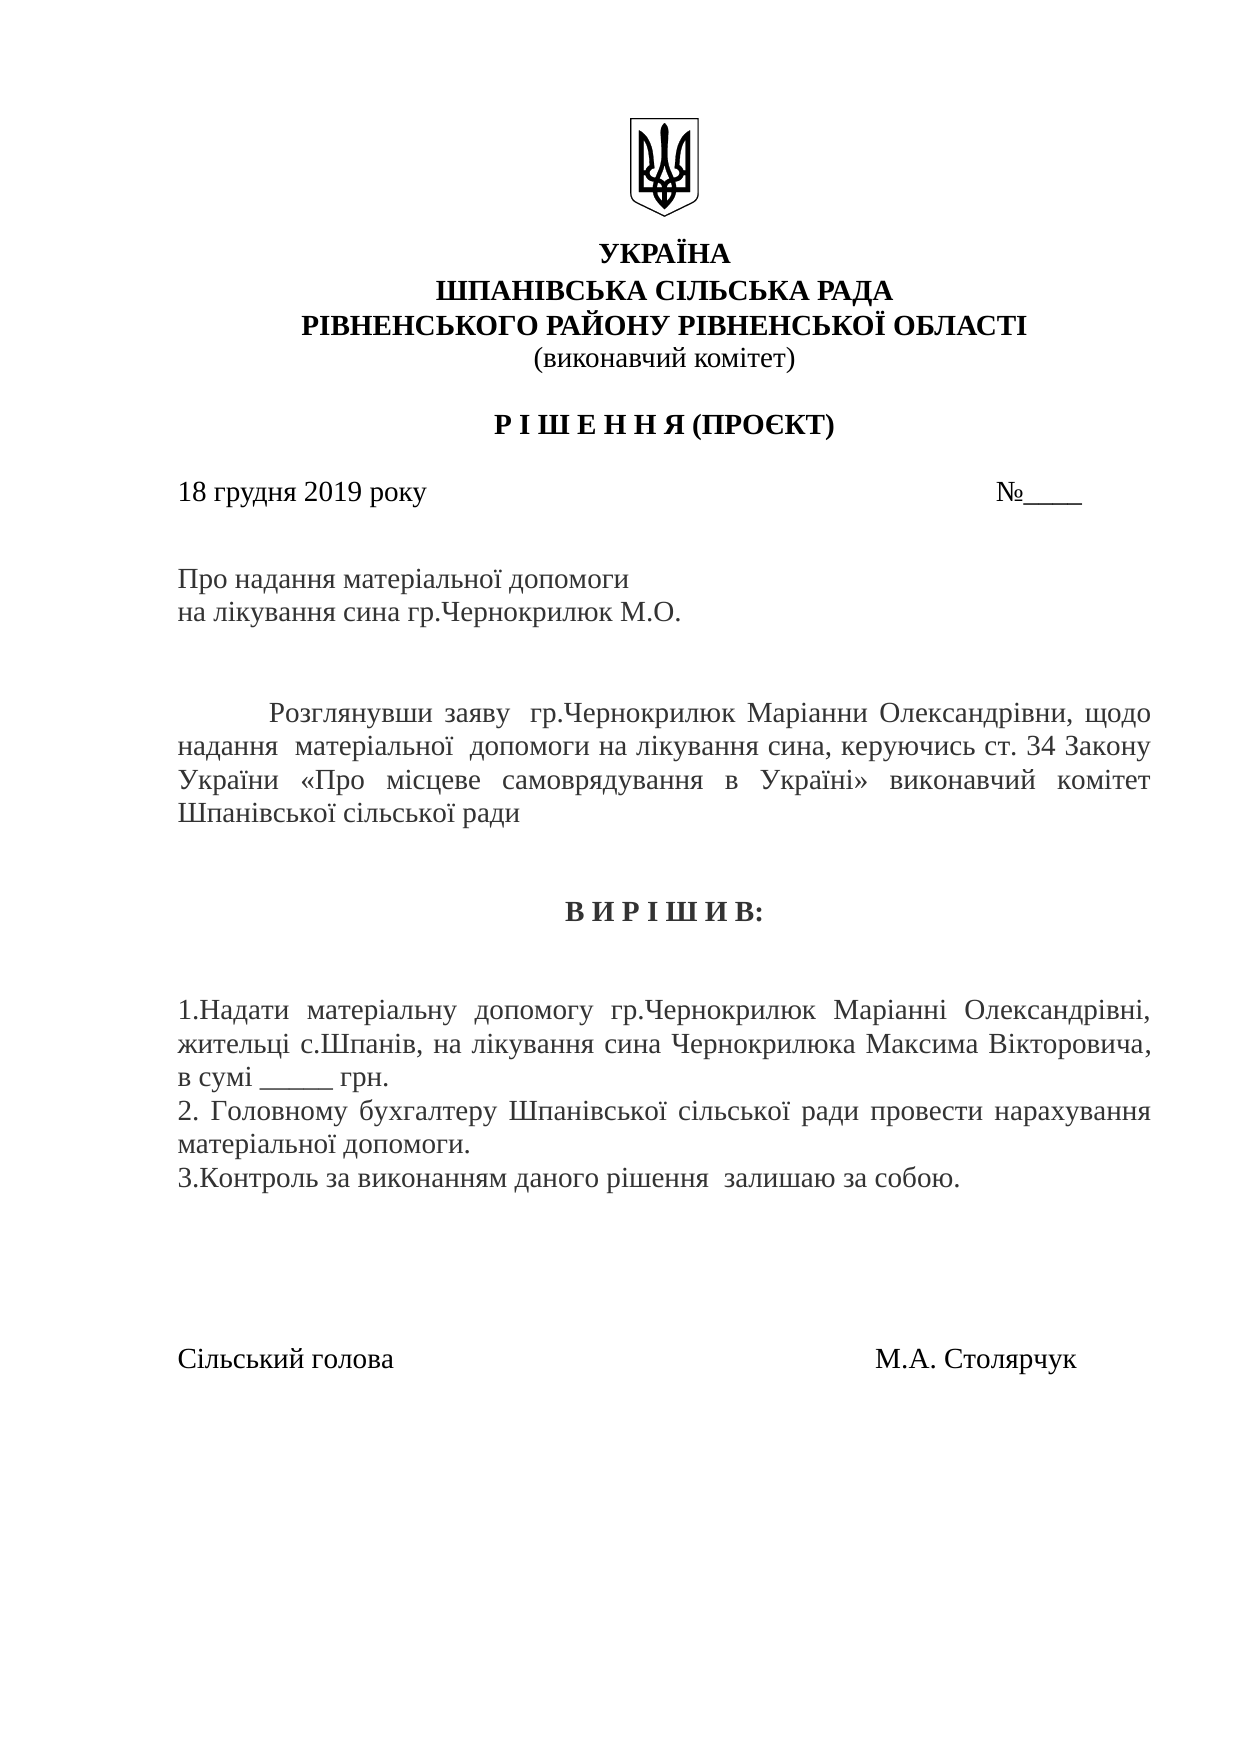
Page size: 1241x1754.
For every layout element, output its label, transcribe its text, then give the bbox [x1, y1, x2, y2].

text 1.Надати матеріальну допомогу гр.Чернокрилюк Маріанні Олександрівні, жительці с.Шпанів, на лікування сина Чернокрилюка Максима Вікторовича, в сумі _____ грн. [177, 992, 1152, 1093]
text 18 грудня 2019 року №____ [177, 474, 1152, 508]
text Сільський голова М.А. Столярчук [177, 1341, 1152, 1374]
text 3.Контроль за виконанням даного рішення залишаю за собою. [177, 1160, 1152, 1193]
text 2. Головному бухгалтеру Шпанівської сільської ради провести нарахування матеріальної допомоги. [177, 1093, 1152, 1160]
text В И Р І Ш И В: [177, 894, 1152, 927]
subtitle ШПАНІВСЬКА сільська рада [871, 282, 1152, 305]
text Україна [177, 236, 1152, 269]
text РІВНЕНСЬКОГО РАЙОНУ РІВНЕНСЬКОЇ ОБЛАСТІ [177, 317, 1152, 340]
text (виконавчий комітет) [177, 340, 1152, 374]
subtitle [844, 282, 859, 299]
text Розглянувши заяву гр.Чернокрилюк Маріанни Олександрівни, щодо надання матеріальної допомоги на лікування сина, керуючись ст. 34 Закону України «Про місцеве самоврядування в Україні» виконавчий комітет Шпанівської сільської ради [177, 695, 1152, 829]
text Р І Ш Е Н Н Я (ПРОЄКТ) [177, 407, 1152, 441]
text Про надання матеріальної допомоги [177, 561, 1152, 594]
subtitle ШПАНІВСЬКА сільська рада [177, 282, 853, 305]
text на лікування сина гр.Чернокрилюк М.О. [177, 594, 1152, 628]
